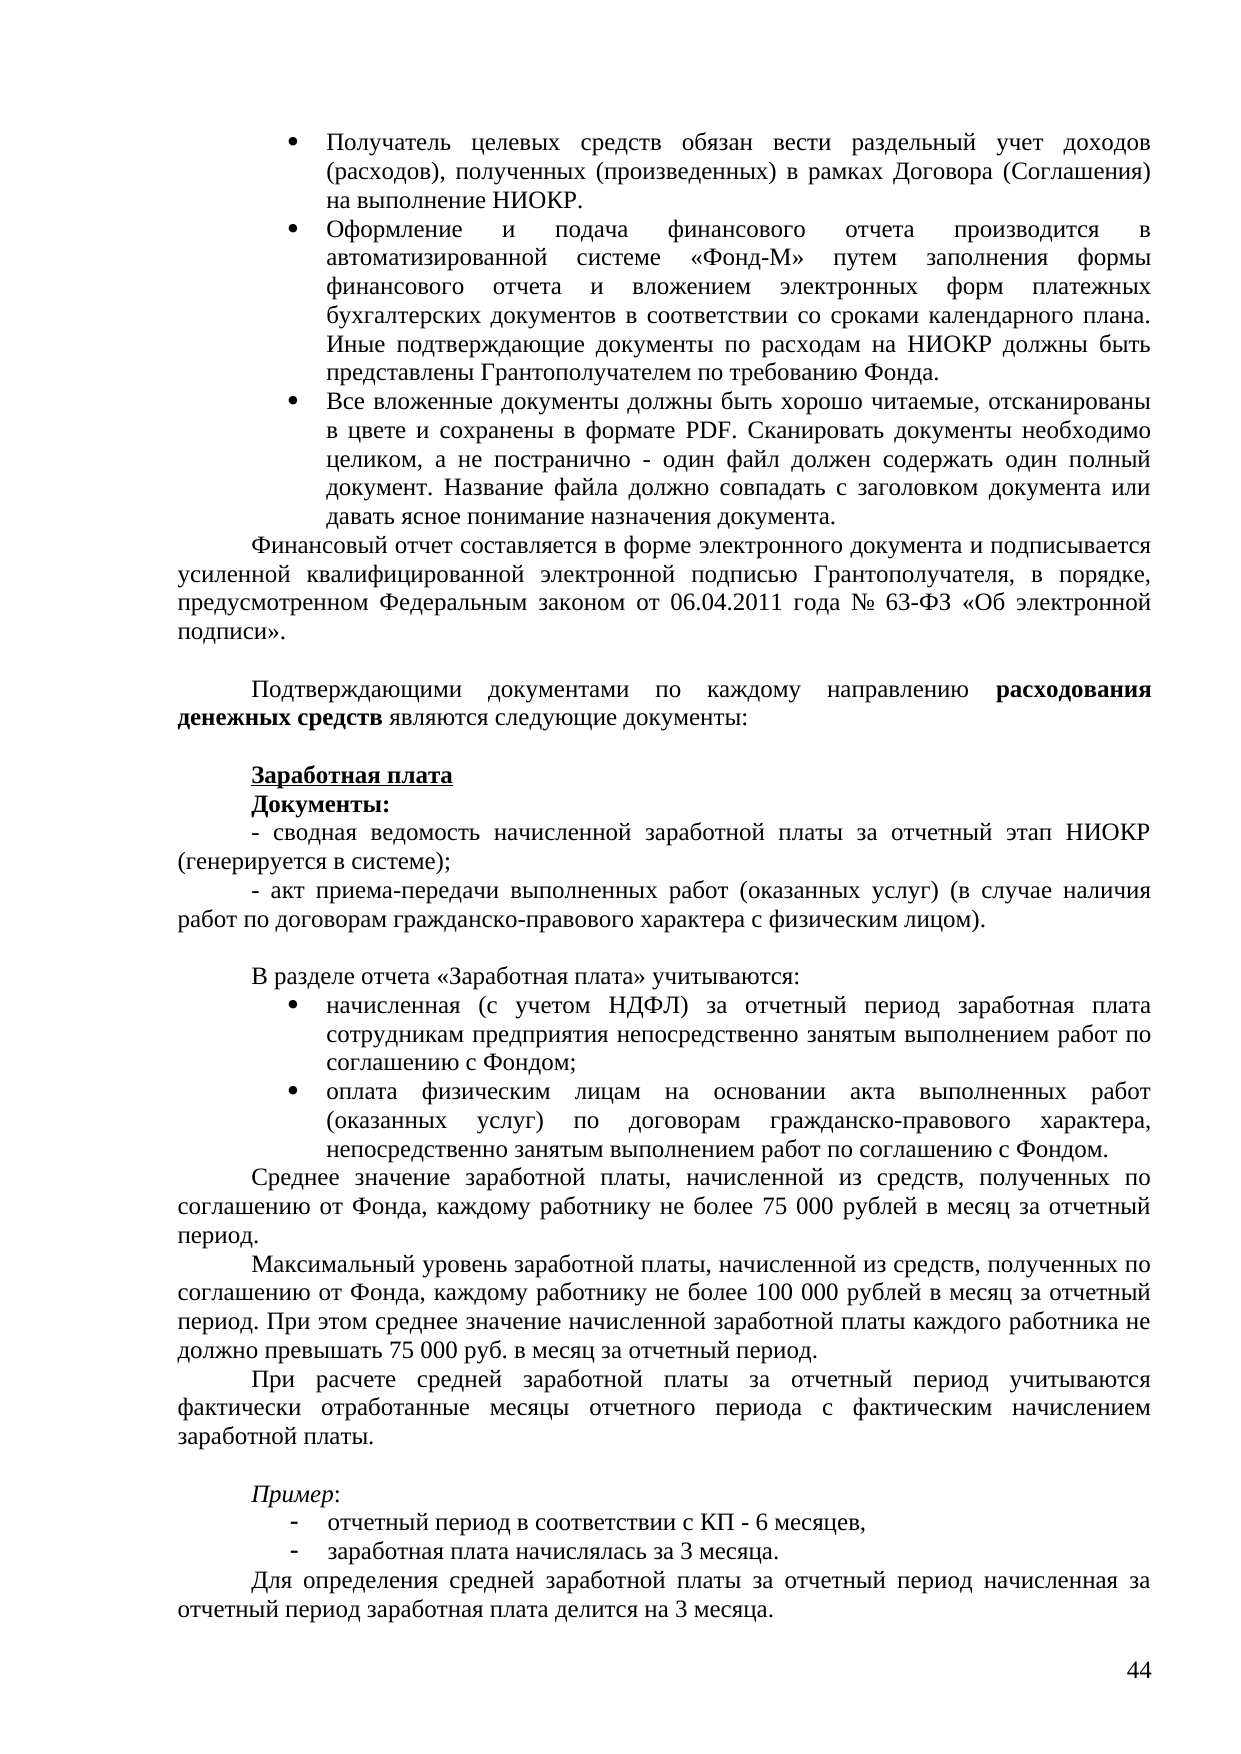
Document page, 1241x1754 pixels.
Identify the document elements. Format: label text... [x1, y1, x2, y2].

text В разделе отчета «Заработная плата» учитываются: [177, 961, 1152, 990]
text - сводная ведомость начисленной заработной платы за отчетный этап НИОКР (генерируется в системе); [177, 817, 1152, 875]
list Получатель целевых средств обязан вести раздельный учет доходов (расходов), полученных (произведенных) в рамках Договора (Соглашения) на выполнение НИОКР. [288, 127, 1152, 214]
text Среднее значение заработной платы, начисленной из средств, полученных по соглашению от Фонда, каждому работнику не более 75 000 рублей в месяц за отчетный период. [177, 1162, 1152, 1249]
text Подтверждающими документами по каждому направлению расходования денежных средств являются следующие документы: [177, 674, 1152, 731]
list Все вложенные документы должны быть хорошо читаемые, отсканированы в цвете и сохранены в формате PDF. Сканировать документы необходимо целиком, а не постранично - один файл должен содержать один полный документ. Название файла должно совпадать с заголовком документа или давать ясное понимание назначения документа. [288, 386, 1152, 530]
text - акт приема-передачи выполненных работ (оказанных услуг) (в случае наличия работ по договорам гражданско-правового характера с физическим лицом). [177, 875, 1152, 932]
text Пример: [177, 1479, 1152, 1507]
text Финансовый отчет составляется в форме электронного документа и подписывается усиленной квалифицированной электронной подписью Грантополучателя, в порядке, предусмотренном Федеральным законом от 06.04.2011 года № 63-ФЗ «Об электронной подписи». [177, 530, 1152, 645]
list заработная плата начислялась за 3 месяца. [290, 1536, 1152, 1565]
list Оформление и подача финансового отчета производится в автоматизированной системе «Фонд-М» путем заполнения формы финансового отчета и вложением электронных форм платежных бухгалтерских документов в соответствии со сроками календарного плана. Иные подтверждающие документы по расходам на НИОКР должны быть представлены Грантополучателем по требованию Фонда. [288, 214, 1152, 386]
text Максимальный уровень заработной платы, начисленной из средств, полученных по соглашению от Фонда, каждому работнику не более 100 000 рублей в месяц за отчетный период. При этом среднее значение начисленной заработной платы каждого работника не должно превышать 75 000 руб. в месяц за отчетный период. [177, 1249, 1152, 1364]
text Для определения средней заработной платы за отчетный период начисленная за отчетный период заработная плата делится на 3 месяца. [177, 1565, 1152, 1622]
list отчетный период в соответствии с КП - 6 месяцев, [290, 1507, 1152, 1536]
text Документы: [177, 789, 1152, 817]
list оплата физическим лицам на основании акта выполненных работ (оказанных услуг) по договорам гражданско-правового характера, непосредственно занятым выполнением работ по соглашению с Фондом. [288, 1076, 1152, 1162]
text При расчете средней заработной платы за отчетный период учитываются фактически отработанные месяцы отчетного периода с фактическим начислением заработной платы. [177, 1364, 1152, 1450]
list начисленная (с учетом НДФЛ) за отчетный период заработная плата сотрудникам предприятия непосредственно занятым выполнением работ по соглашению с Фондом; [288, 990, 1152, 1076]
text Заработная плата [177, 760, 1152, 789]
